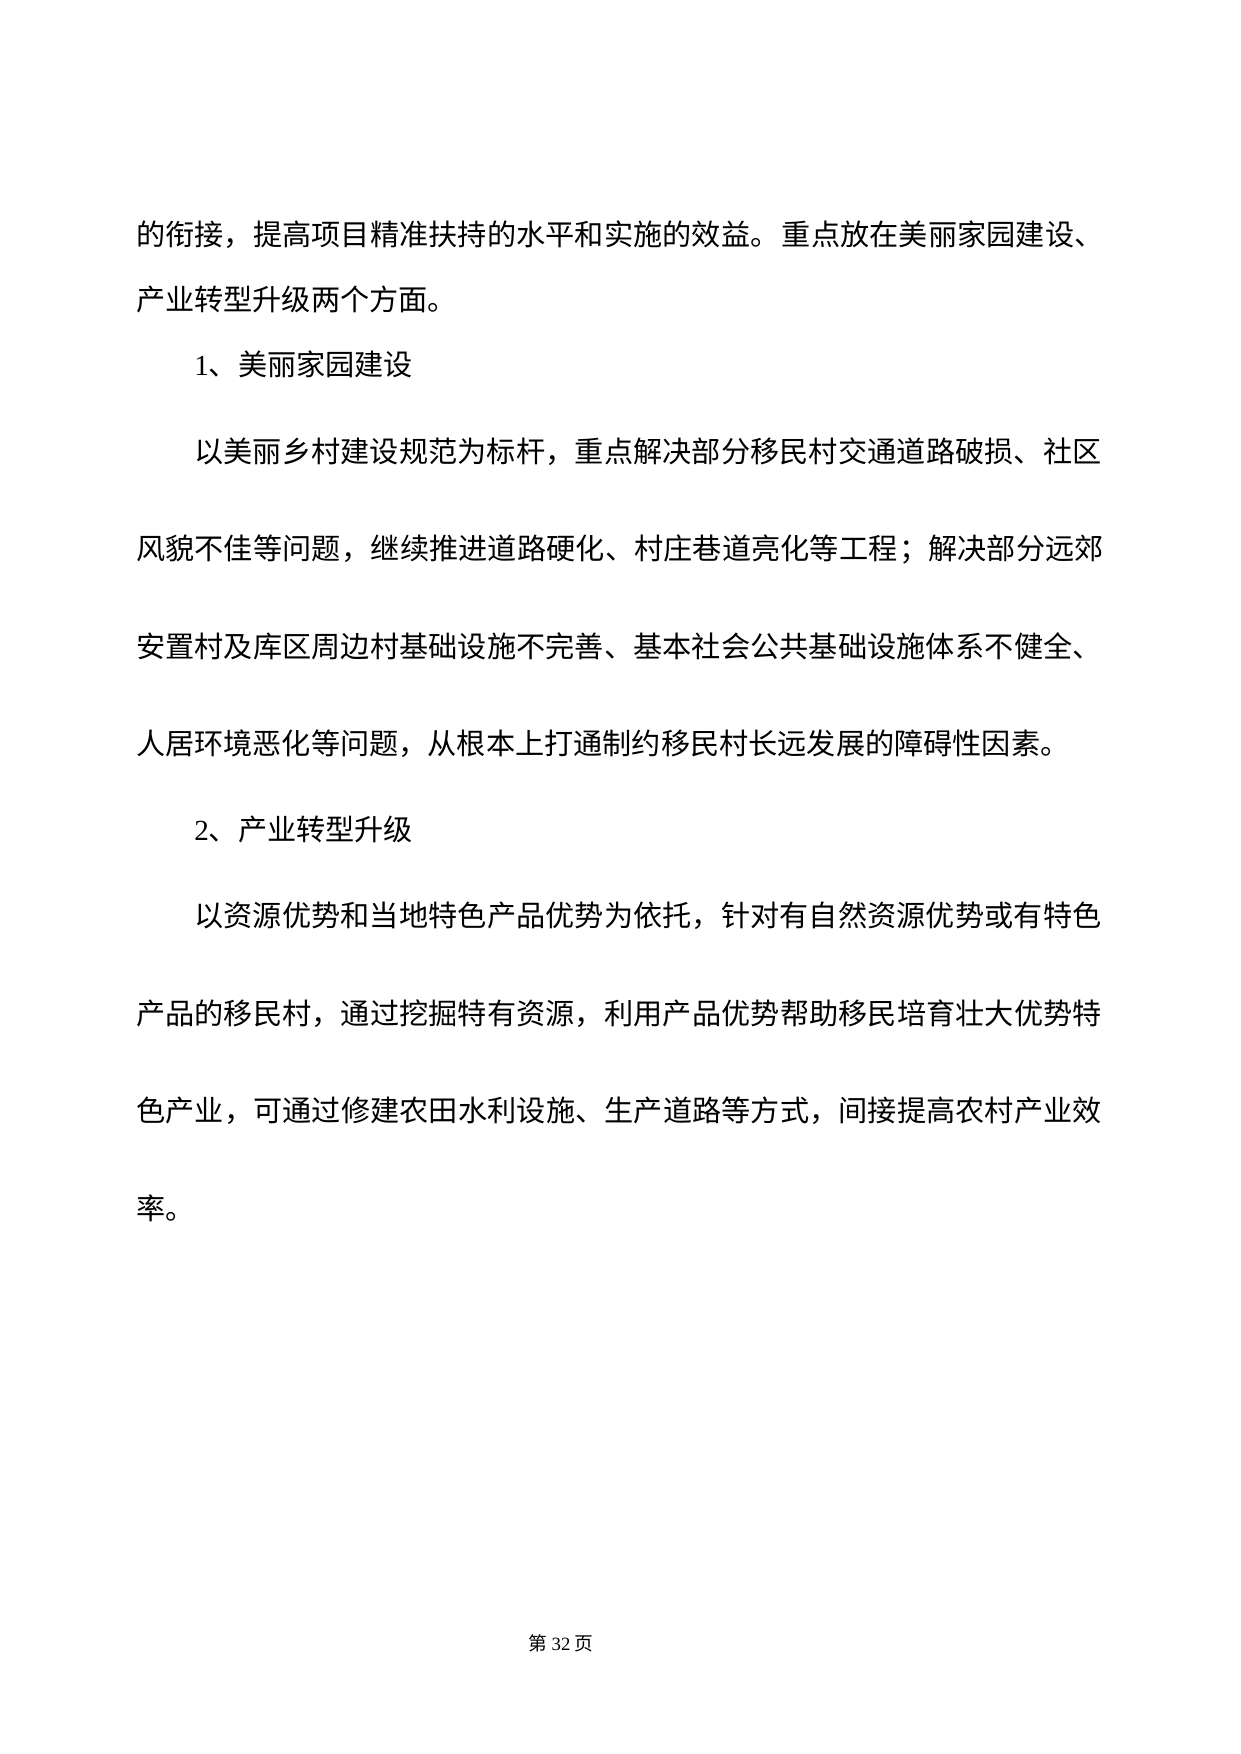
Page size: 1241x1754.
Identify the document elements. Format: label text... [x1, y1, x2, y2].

text 2、产业转型升级 [136, 795, 1104, 860]
text 以资源优势和当地特色产品优势为依托，针对有自然资源优势或有特色产品的移民村，通过挖掘特有资源，利用产品优势帮助移民培育壮大优势特色产业，可通过修建农田水利设施、生产道路等方式，间接提高农村产业效率。 [136, 882, 1104, 1239]
text 1、美丽家园建设 [136, 331, 1104, 396]
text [136, 201, 1104, 331]
text 以美丽乡村建设规范为标杆，重点解决部分移民村交通道路破损、社区风貌不佳等问题，继续推进道路硬化、村庄巷道亮化等工程；解决部分远郊安置村及库区周边村基础设施不完善、基本社会公共基础设施体系不健全、人居环境恶化等问题，从根本上打通制约移民村长远发展的障碍性因素。 [136, 417, 1104, 774]
